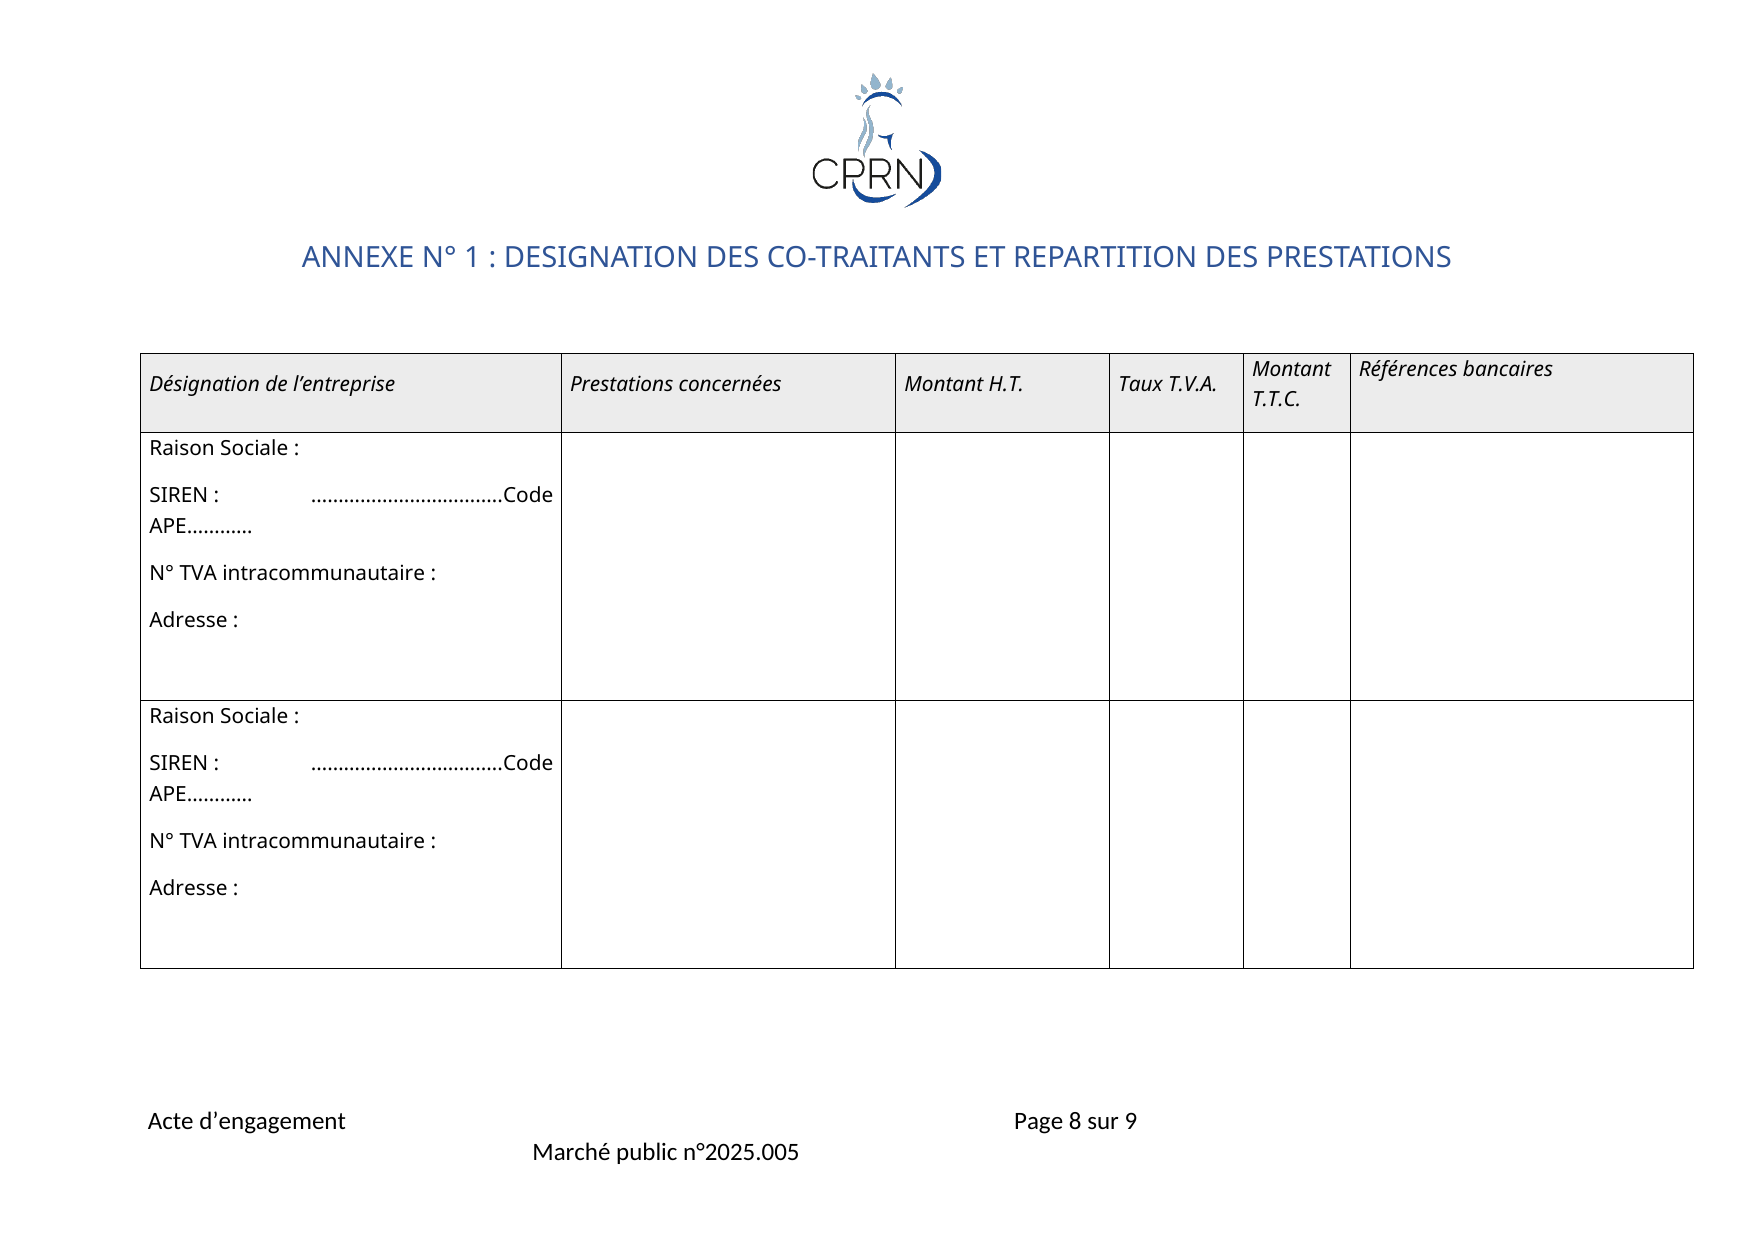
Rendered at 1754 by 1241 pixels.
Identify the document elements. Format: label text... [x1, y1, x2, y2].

table_cell [896, 701, 1109, 968]
table_cell [1351, 433, 1693, 700]
table_cell [1351, 701, 1693, 968]
table_cell [896, 433, 1109, 700]
picture [812, 73, 942, 208]
table_cell [1110, 701, 1243, 968]
table_header Désignation de l’entreprise [141, 354, 561, 432]
table_cell [562, 701, 895, 968]
table_header Montant T.T.C. [1244, 354, 1350, 432]
subtitle ANNEXE N° 1 : DESIGNATION DES CO-TRAITANTS ET REPARTITION DES PRESTATIONS [148, 237, 1606, 276]
table_header Taux T.V.A. [1110, 354, 1243, 432]
table_cell Raison Sociale : SIREN : ………………………….….Code APE………… N° TVA intracommunautaire : Adresse : [141, 701, 561, 968]
table_header Références bancaires [1351, 354, 1693, 432]
table_cell [1244, 701, 1350, 968]
table_header Prestations concernées [562, 354, 895, 432]
table_cell [1110, 433, 1243, 700]
table_cell [562, 433, 895, 700]
table_cell [1244, 433, 1350, 700]
table_header Montant H.T. [896, 354, 1109, 432]
table_cell Raison Sociale : SIREN : ………………………….….Code APE………… N° TVA intracommunautaire : Adresse : [141, 433, 561, 700]
